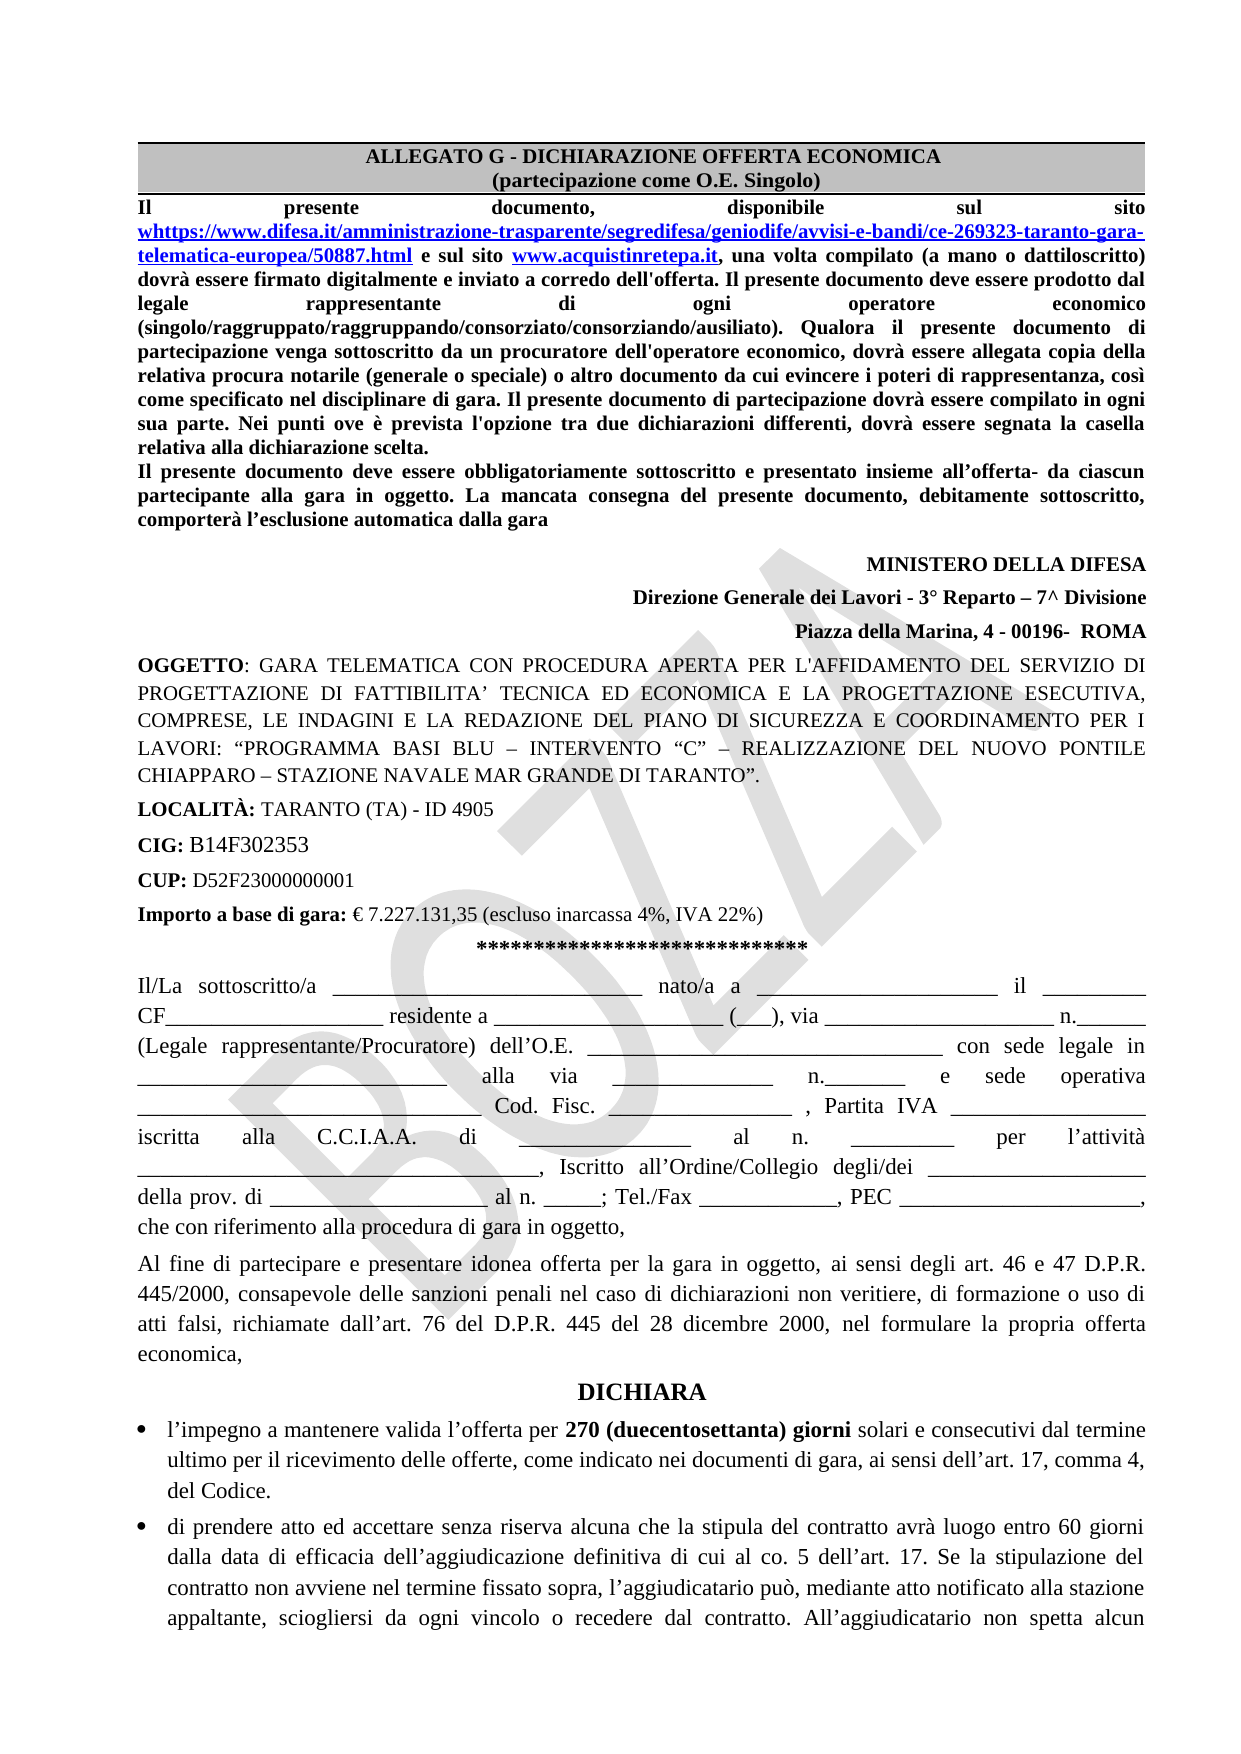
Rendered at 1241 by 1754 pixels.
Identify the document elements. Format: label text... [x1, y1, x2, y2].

text Il presente documento deve essere obbligatoriamente sottoscritto e presentato insieme all’offerta- da ciascun partecipante alla gara in oggetto. La mancata consegna del presente documento, debitamente sottoscritto, comporterà l’esclusione automatica dalla gara [137, 459, 1146, 531]
text Il/La sottoscritto/a ___________________________ nato/a a _____________________ il _________ CF___________________ residente a ____________________ (___), via ____________________ n.______ (Legale rappresentante/Procuratore) dell’O.E. _______________________________ con sede legale in ___________________________ alla via ______________ n._______ e sede operativa ______________________________ Cod. Fisc. ________________ , Partita IVA _________________ iscritta alla C.C.I.A.A. di _______________ al n. _________ per l’attività ___________________________________, Iscritto all’Ordine/Collegio degli/dei ___________________ della prov. di ___________________ al n. _____; Tel./Fax ____________, PEC _____________________, che con riferimento alla procedura di gara in oggetto, [137, 972, 1146, 1240]
text Importo a base di gara: € 7.227.131,35 (escluso inarcassa 4%, IVA 22%) [137, 901, 1146, 926]
text OGGETTO: GARA TELEMATICA CON PROCEDURA APERTA PER L'AFFIDAMENTO DEL SERVIZIO DI PROGETTAZIONE DI FATTIBILITA’ TECNICA ED ECONOMICA E LA PROGETTAZIONE ESECUTIVA, COMPRESE, LE INDAGINI E LA REDAZIONE DEL PIANO DI SICUREZZA E COORDINAMENTO PER I LAVORI: “PROGRAMMA BASI BLU – INTERVENTO “C” – REALIZZAZIONE DEL NUOVO PONTILE CHIAPPARO – STAZIONE NAVALE MAR GRANDE DI TARANTO”. [137, 653, 1146, 787]
table_header ALLEGATO G - DICHIARAZIONE OFFERTA ECONOMICA (partecipazione come O.E. Singolo) [138, 144, 1145, 192]
text LOCALITÀ: TARANTO (TA) - ID 4905 [137, 797, 1146, 821]
text Piazza della Marina, 4 - 00196- ROMA [137, 619, 1146, 643]
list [137, 1513, 1146, 1630]
text Il presente documento, disponibile sul sito w e sul sito www.acquistinretepa.it, una volta compilato (a mano o dattiloscritto) dovrà essere firmato digitalmente e inviato a corredo dell'offerta. Il presente documento deve essere prodotto dal legale rappresentante di ogni operatore economico (singolo/raggruppato/raggruppando/consorziato/consorziando/ausiliato). Qualora il presente documento di partecipazione venga sottoscritto da un procuratore dell'operatore economico, dovrà essere allegata copia della relativa procura notarile (generale o speciale) o altro documento da cui evincere i poteri di rappresentanza, così come specificato nel disciplinare di gara. Il presente documento di partecipazione dovrà essere compilato in ogni sua parte. Nei punti ove è prevista l'opzione tra due dichiarazioni differenti, dovrà essere segnata la casella relativa alla dichiarazione scelta. [137, 194, 1146, 459]
text ***************************** [137, 935, 1146, 962]
text MINISTERO DELLA DIFESA [137, 551, 1146, 576]
text Al fine di partecipare e presentare idonea offerta per la gara in oggetto, ai sensi degli art. 46 e 47 D.P.R. 445/2000, consapevole delle sanzioni penali nel caso di dichiarazioni non veritiere, di formazione o uso di atti falsi, richiamate dall’art. 76 del D.P.R. 445 del 28 dicembre 2000, nel formulare la propria offerta economica, [137, 1250, 1146, 1367]
text CIG: B14F302353 [137, 831, 1146, 857]
text Direzione Generale dei Lavori - 3° Reparto – 7^ Divisione [137, 585, 1146, 609]
list l’impegno a mantenere valida l’offerta per 270 (duecentosettanta) giorni solari e consecutivi dal termine ultimo per il ricevimento delle offerte, come indicato nei documenti di gara, ai sensi dell’art. 17, comma 4, del Codice. [137, 1416, 1146, 1503]
text CUP: D52F23000000001 [137, 868, 1146, 892]
text DICHIARA [137, 1377, 1146, 1406]
